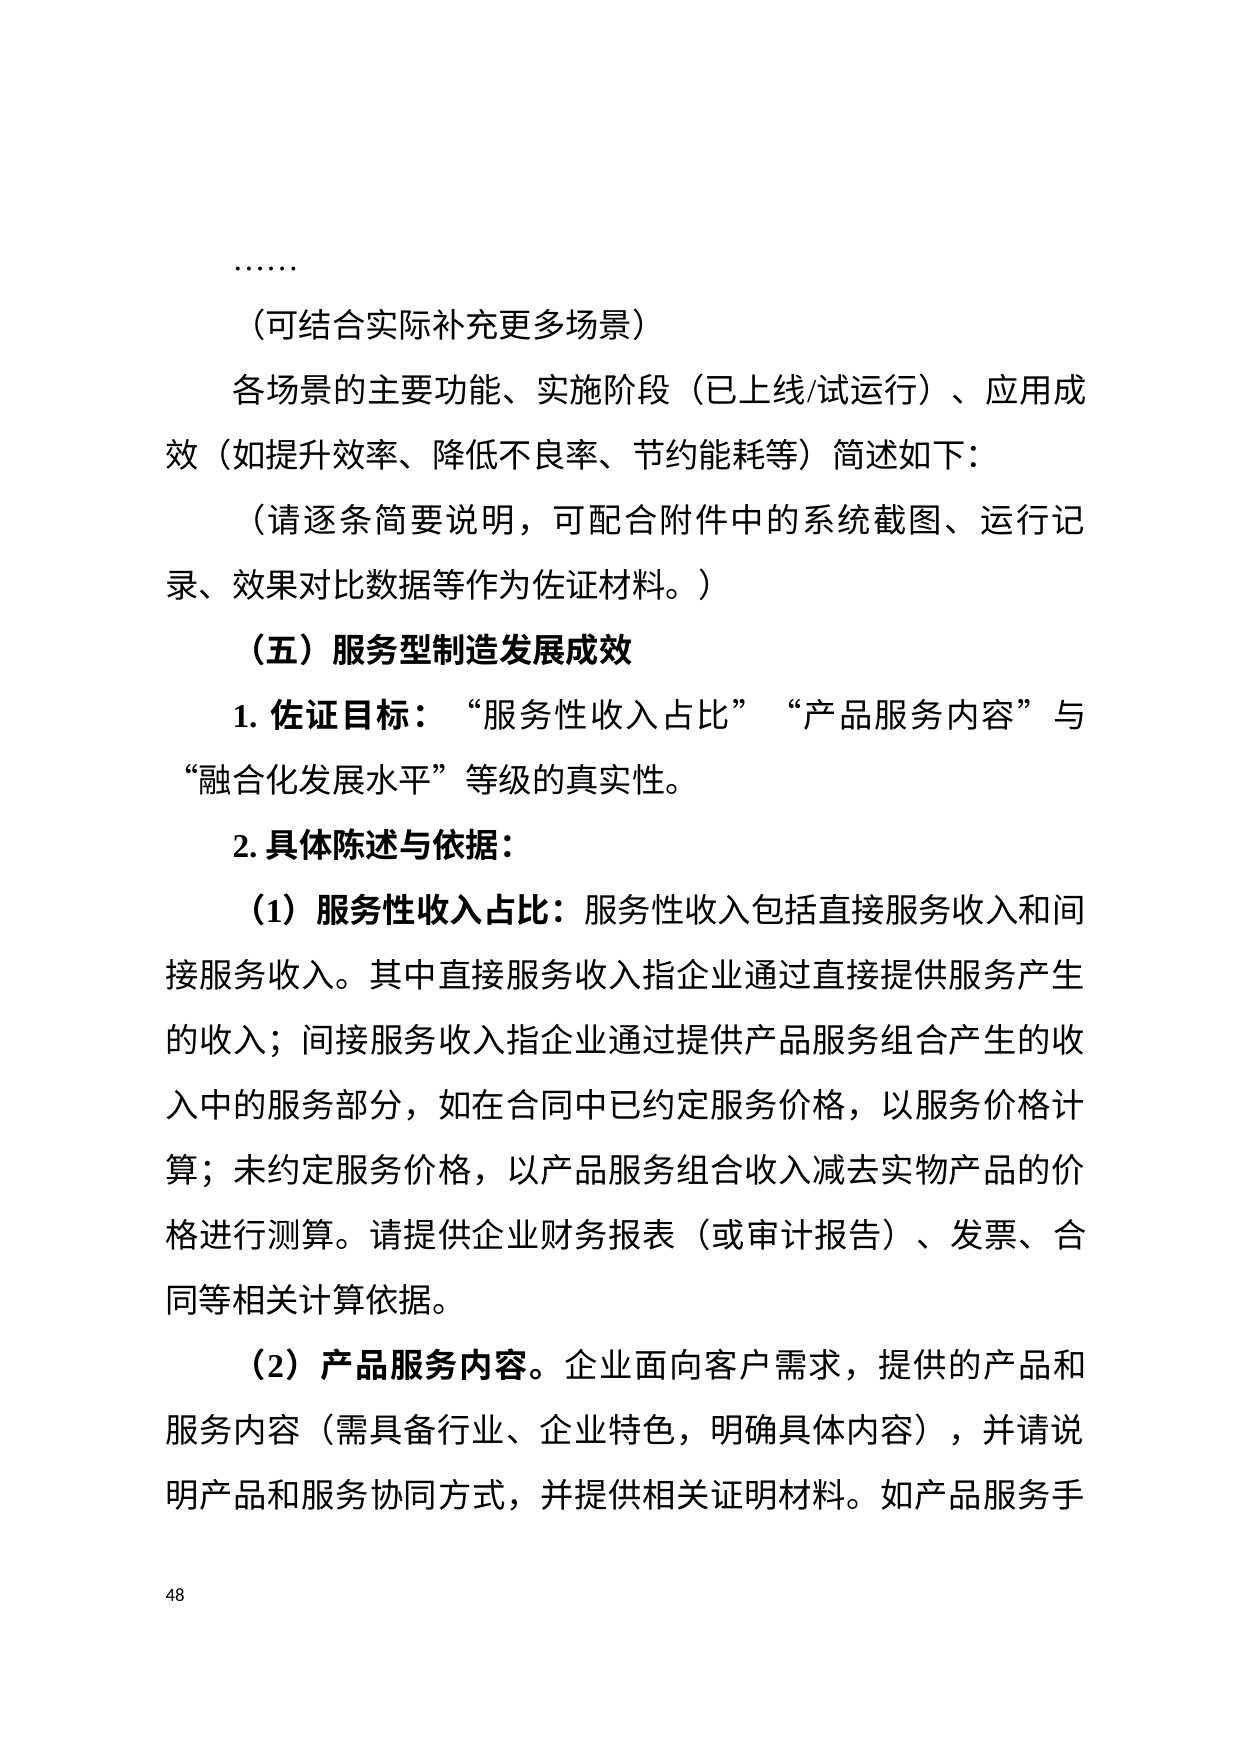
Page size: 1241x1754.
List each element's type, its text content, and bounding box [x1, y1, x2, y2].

text （五）服务型制造发展成效 [165, 616, 1087, 681]
text （可结合实际补充更多场景） [165, 291, 1087, 356]
text 1. 佐证目标：“服务性收入占比”“产品服务内容”与“融合化发展水平”等级的真实性。 [165, 681, 1087, 811]
text 各场景的主要功能、实施阶段（已上线/试运行）、应用成效（如提升效率、降低不良率、节约能耗等）简述如下： [165, 356, 1087, 486]
text …… [165, 226, 1087, 291]
text （请逐条简要说明，可配合附件中的系统截图、运行记录、效果对比数据等作为佐证材料。） [165, 486, 1087, 616]
text （1）服务性收入占比：服务性收入包括直接服务收入和间接服务收入。其中直接服务收入指企业通过直接提供服务产生的收入；间接服务收入指企业通过提供产品服务组合产生的收入中的服务部分，如在合同中已约定服务价格，以服务价格计算；未约定服务价格，以产品服务组合收入减去实物产品的价格进行测算。请提供企业财务报表（或审计报告）、发票、合同等相关计算依据。 [165, 876, 1087, 1331]
text 2. 具体陈述与依据： [165, 811, 1087, 876]
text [165, 1331, 1087, 1526]
